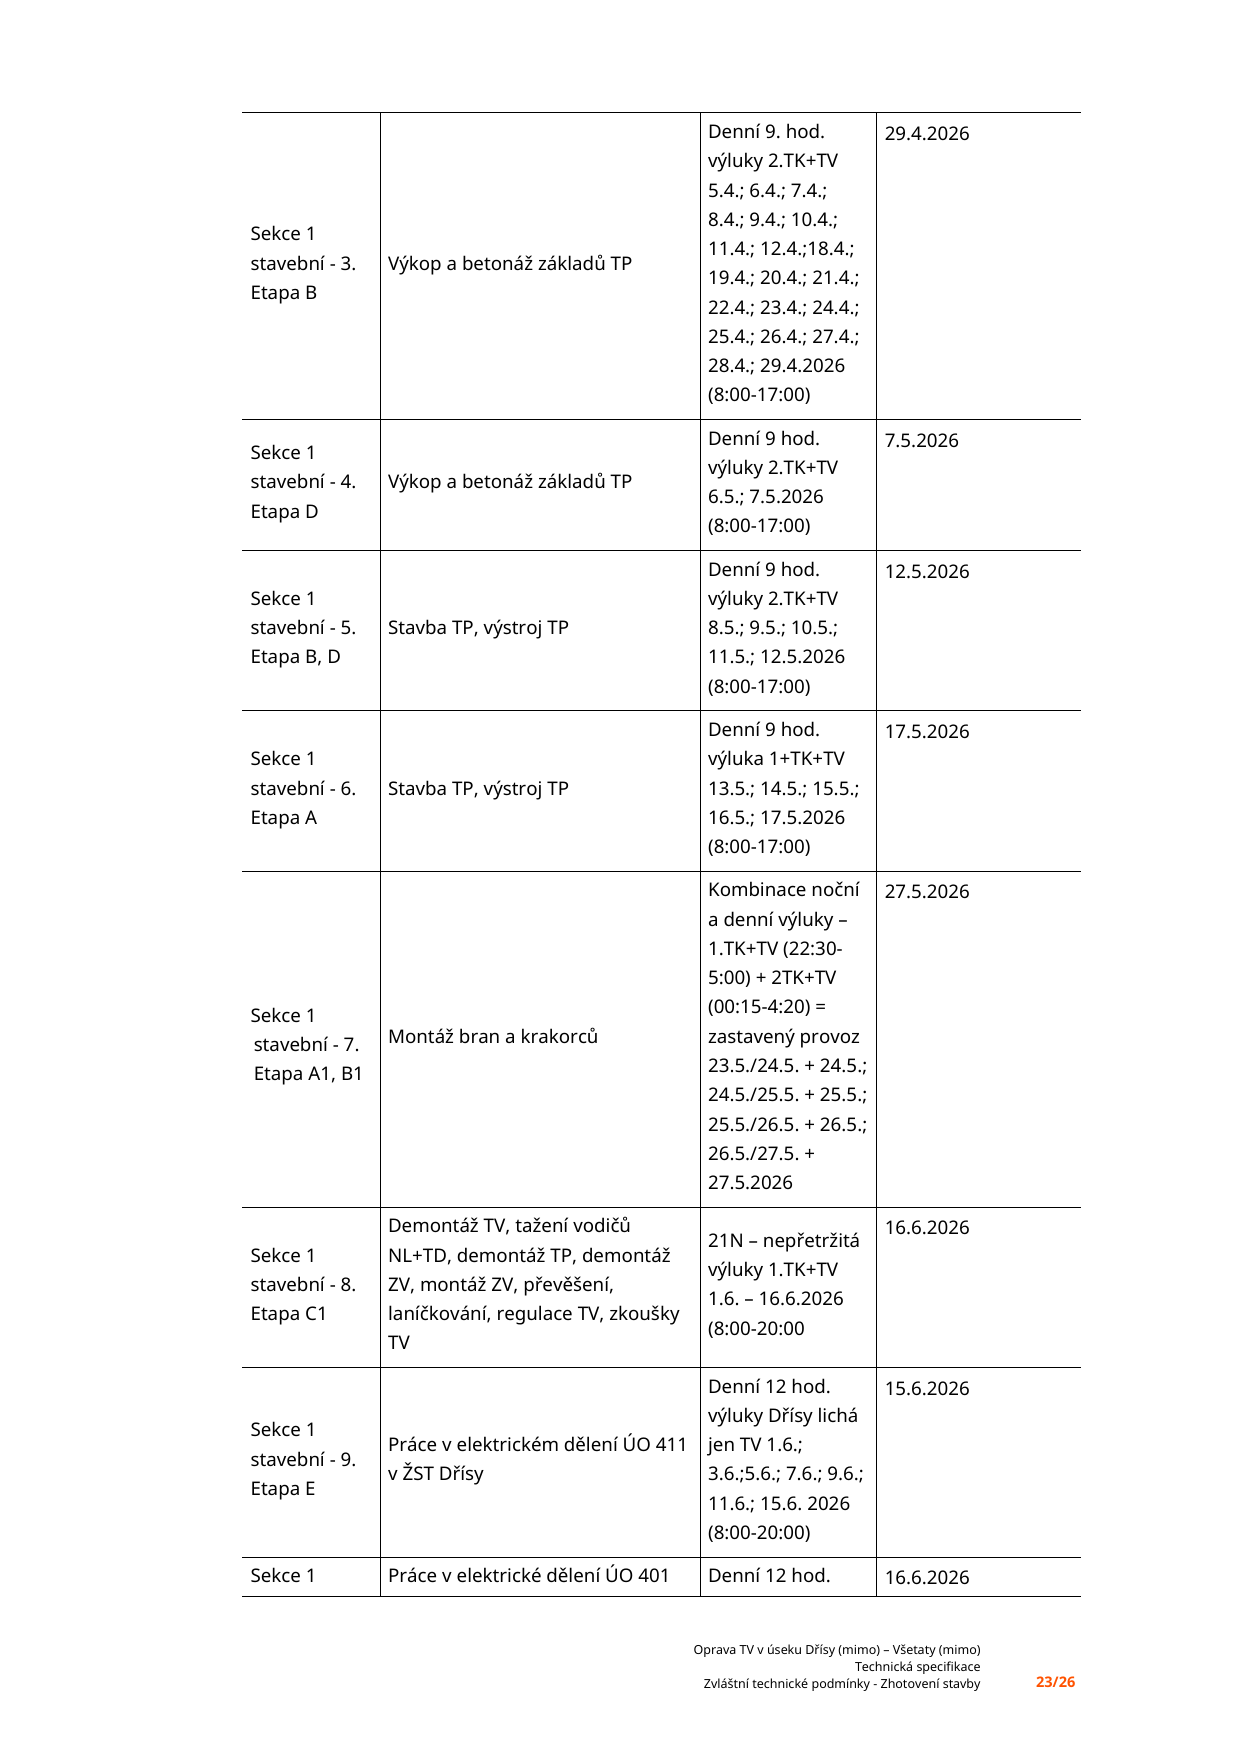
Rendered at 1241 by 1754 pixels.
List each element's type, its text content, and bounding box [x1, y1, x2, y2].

table_cell Práce v elektrickém dělení ÚO 411 v ŽST Dřísy [381, 1368, 700, 1556]
table_cell Demontáž TV, tažení vodičů NL+TD, demontáž TP, demontáž ZV, montáž ZV, převěšení, laníčkování, regulace TV, zkoušky TV [381, 1208, 700, 1367]
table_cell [381, 113, 700, 419]
table_cell Sekce 1 stavební - 3. Etapa B [242, 113, 380, 419]
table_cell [701, 1558, 876, 1596]
table_cell Sekce 1 stavební - 4. Etapa D [242, 420, 380, 550]
table_cell Sekce 1 stavební - 8. Etapa C1 [242, 1208, 380, 1367]
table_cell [381, 1558, 700, 1596]
table_cell 27.5.2026 [877, 872, 1081, 1206]
table_cell Denní 9. hod. výluky 2.TK+TV 5.4.; 6.4.; 7.4.; 8.4.; 9.4.; 10.4.; 11.4.; 12.4.;18.4.; 19.4.; 20.4.; 21.4.; 22.4.; 23.4.; 24.4.; 25.4.; 26.4.; 27.4.; 28.4.; 29.4.2026 (8:00-17:00) [701, 113, 876, 419]
table_cell Sekce 1 stavební - 9. Etapa E [242, 1368, 380, 1556]
table_cell Sekce 1 stavební - 5. Etapa B, D [242, 551, 380, 710]
table_cell 21N – nepřetržitá výluky 1.TK+TV 1.6. – 16.6.2026 (8:00-20:00 [701, 1208, 876, 1367]
table_cell Denní 12 hod. výluky Dřísy lichá jen TV 1.6.; 3.6.;5.6.; 7.6.; 9.6.; 11.6.; 15.6. 2026 (8:00-20:00) [701, 1368, 876, 1556]
table_cell Denní 9 hod. výluky 2.TK+TV 8.5.; 9.5.; 10.5.; 11.5.; 12.5.2026 (8:00-17:00) [701, 551, 876, 710]
table_cell Denní 9 hod. výluka 1+TK+TV 13.5.; 14.5.; 15.5.; 16.5.; 17.5.2026 (8:00-17:00) [701, 711, 876, 871]
table_cell 12.5.2026 [877, 551, 1081, 710]
table_cell 17.5.2026 [877, 711, 1081, 871]
table_cell Kombinace noční a denní výluky – 1.TK+TV (22:30-5:00) + 2TK+TV (00:15-4:20) = zastavený provoz 23.5./24.5. + 24.5.; 24.5./25.5. + 25.5.; 25.5./26.5. + 26.5.; 26.5./27.5. + 27.5.2026 [701, 872, 876, 1206]
table_cell Denní 9 hod. výluky 2.TK+TV 6.5.; 7.5.2026 (8:00-17:00) [701, 420, 876, 550]
table_cell 15.6.2026 [877, 1368, 1081, 1556]
table_cell Sekce 1 stavební - 6. Etapa A [242, 711, 380, 871]
table_cell Stavba TP, výstroj TP [381, 551, 700, 710]
table_cell Montáž bran a krakorců [381, 872, 700, 1206]
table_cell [242, 1558, 380, 1596]
table_cell 16.6.2026 [877, 1558, 1081, 1596]
table_cell 7.5.2026 [877, 420, 1081, 550]
table_cell Výkop a betonáž základů TP [381, 420, 700, 550]
table_cell Sekce 1 stavební - 7. Etapa A1, B1 [242, 872, 380, 1206]
table_cell 29.4.2026 [877, 113, 1081, 419]
table_cell Stavba TP, výstroj TP [381, 711, 700, 871]
table_cell 16.6.2026 [877, 1208, 1081, 1367]
